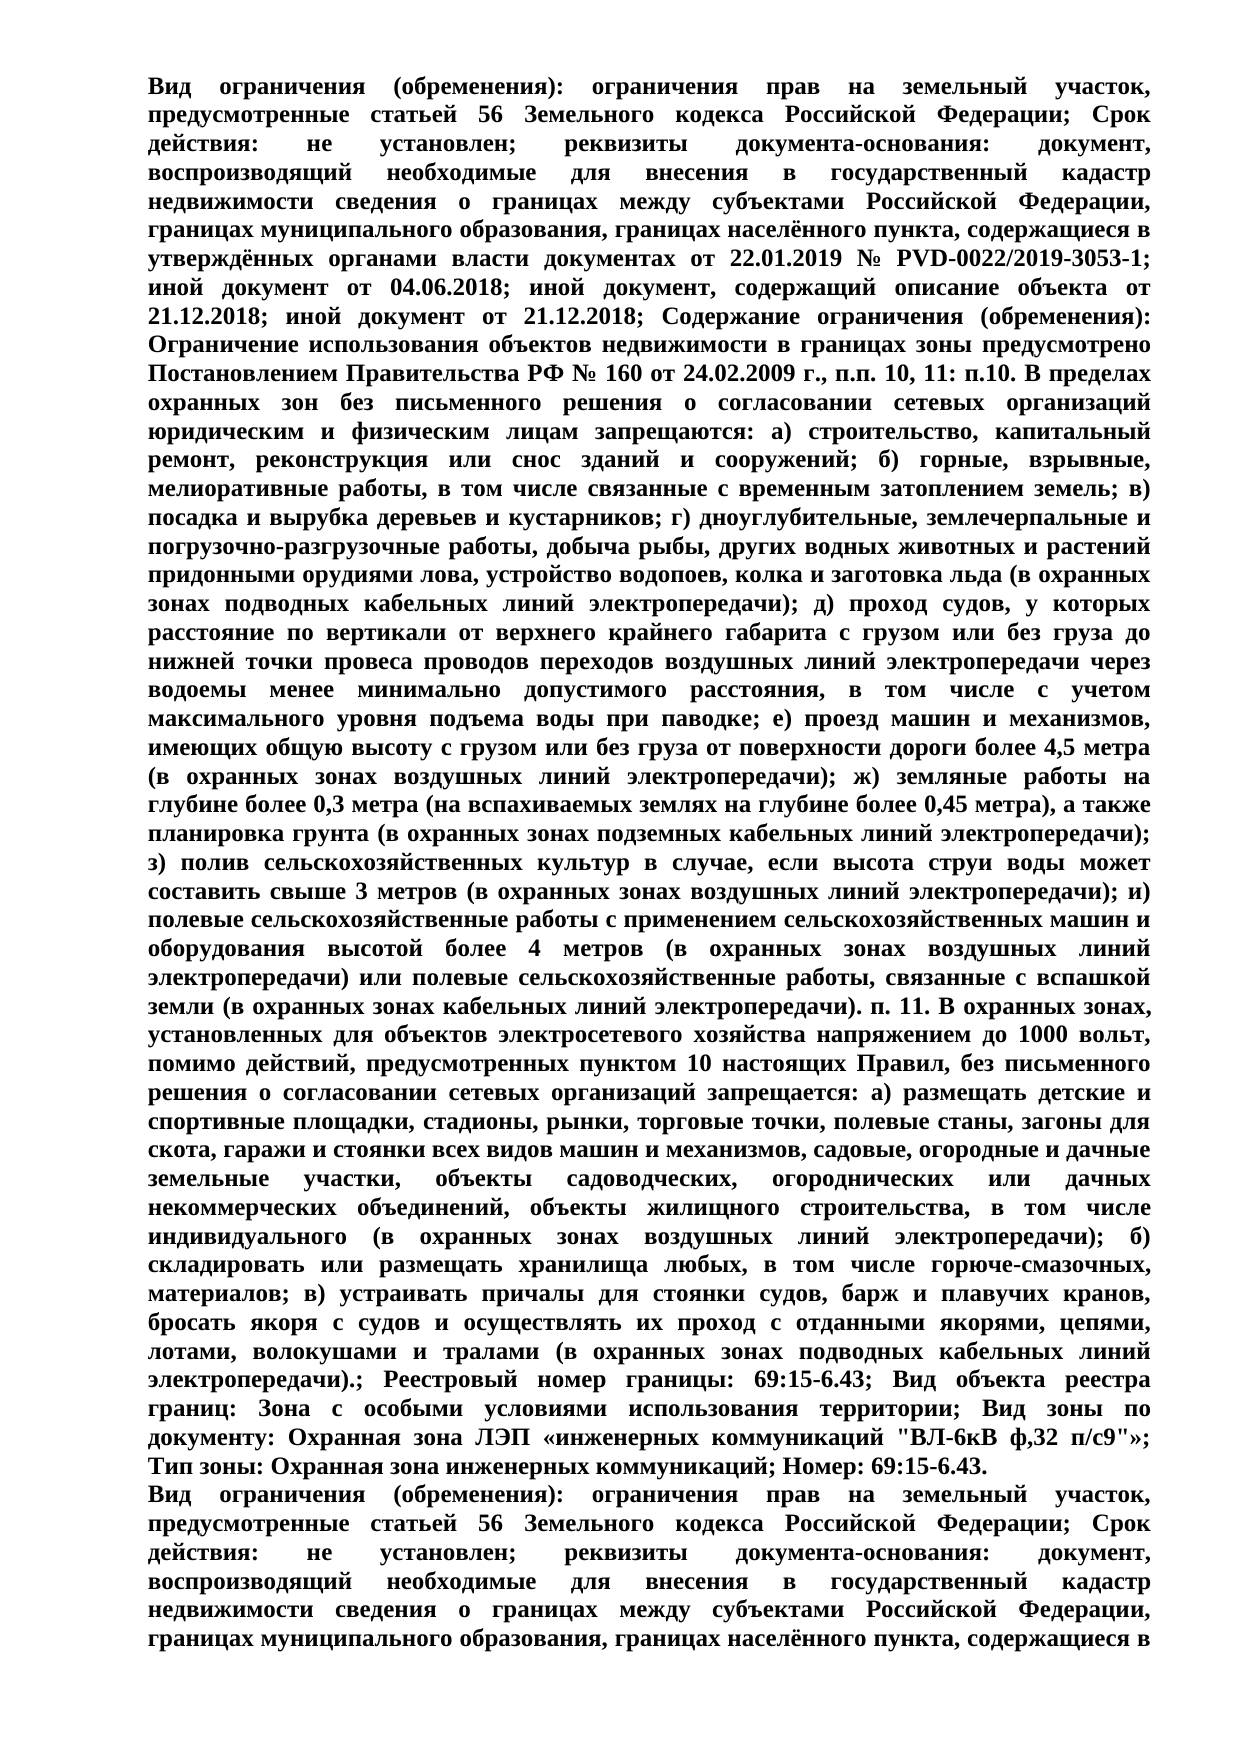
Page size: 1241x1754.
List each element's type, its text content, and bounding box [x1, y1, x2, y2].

list Вид ограничения (обременения): ограничения прав на земельный участок, предусмотренные статьей 56 Земельного кодекса Российской Федерации; Срок действия: не установлен; реквизиты документа-основания: документ, воспроизводящий необходимые для внесения в государственный кадастр недвижимости сведения о границах между субъектами Российской Федерации, границах муниципального образования, границах населённого пункта, содержащиеся в утверждённых органами власти документах от 22.01.2019 № PVD-0022/2019-3053-1; иной документ от 04.06.2018; иной документ, содержащий описание объекта от 21.12.2018; иной документ от 21.12.2018; Содержание ограничения (обременения): Ограничение использования объектов недвижимости в границах зоны предусмотрено Постановлением Правительства РФ № 160 от 24.02.2009 г., п.п. 10, 11: п.10. В пределах охранных зон без письменного решения о согласовании сетевых организаций юридическим и физическим лицам запрещаются: а) строительство, капитальный ремонт, реконструкция или снос зданий и сооружений; б) горные, взрывные, мелиоративные работы, в том числе связанные с временным затоплением земель; в) посадка и вырубка деревьев и кустарников; г) дноуглубительные, землечерпальные и погрузочно-разгрузочные работы, добыча рыбы, других водных животных и растений придонными орудиями лова, устройство водопоев, колка и заготовка льда (в охранных зонах подводных кабельных линий электропередачи); д) проход судов, у которых расстояние по вертикали от верхнего крайнего габарита с грузом или без груза до нижней точки провеса проводов переходов воздушных линий электропередачи через водоемы менее минимально допустимого расстояния, в том числе с учетом максимального уровня подъема воды при паводке; е) проезд машин и механизмов, имеющих общую высоту с грузом или без груза от поверхности дороги более 4,5 метра (в охранных зонах воздушных линий электропередачи); ж) земляные работы на глубине более 0,3 метра (на вспахиваемых землях на глубине более 0,45 метра), а также планировка грунта (в охранных зонах подземных кабельных линий электропередачи); з) полив сельскохозяйственных культур в случае, если высота струи воды может составить свыше 3 метров (в охранных зонах воздушных линий электропередачи); и) полевые сельскохозяйственные работы с применением сельскохозяйственных машин и оборудования высотой более 4 метров (в охранных зонах воздушных линий электропередачи) или полевые сельскохозяйственные работы, связанные с вспашкой земли (в охранных зонах кабельных линий электропередачи). п. 11. В охранных зонах, установленных для объектов электросетевого хозяйства напряжением до 1000 вольт, помимо действий, предусмотренных пунктом 10 настоящих Правил, без письменного решения о согласовании сетевых организаций запрещается: а) размещать детские и спортивные площадки, стадионы, рынки, торговые точки, полевые станы, загоны для скота, гаражи и стоянки всех видов машин и механизмов, садовые, огородные и дачные земельные участки, объекты садоводческих, огороднических или дачных некоммерческих объединений, объекты жилищного строительства, в том числе индивидуального (в охранных зонах воздушных линий электропередачи); б) складировать или размещать хранилища любых, в том числе горюче-смазочных, материалов; в) устраивать причалы для стоянки судов, барж и плавучих кранов, бросать якоря с судов и осуществлять их проход с отданными якорями, цепями, лотами, волокушами и тралами (в охранных зонах подводных кабельных линий электропередачи).; Реестровый номер границы: 69:15-6.43; Вид объекта реестра границ: Зона с особыми условиями использования территории; Вид зоны по документу: Охранная зона ЛЭП «инженерных коммуникаций "ВЛ-6кВ ф,32 п/с9"»; Тип зоны: Охранная зона инженерных коммуникаций; Номер: 69:15-6.43. [148, 71, 1152, 1479]
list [148, 1479, 1152, 1652]
